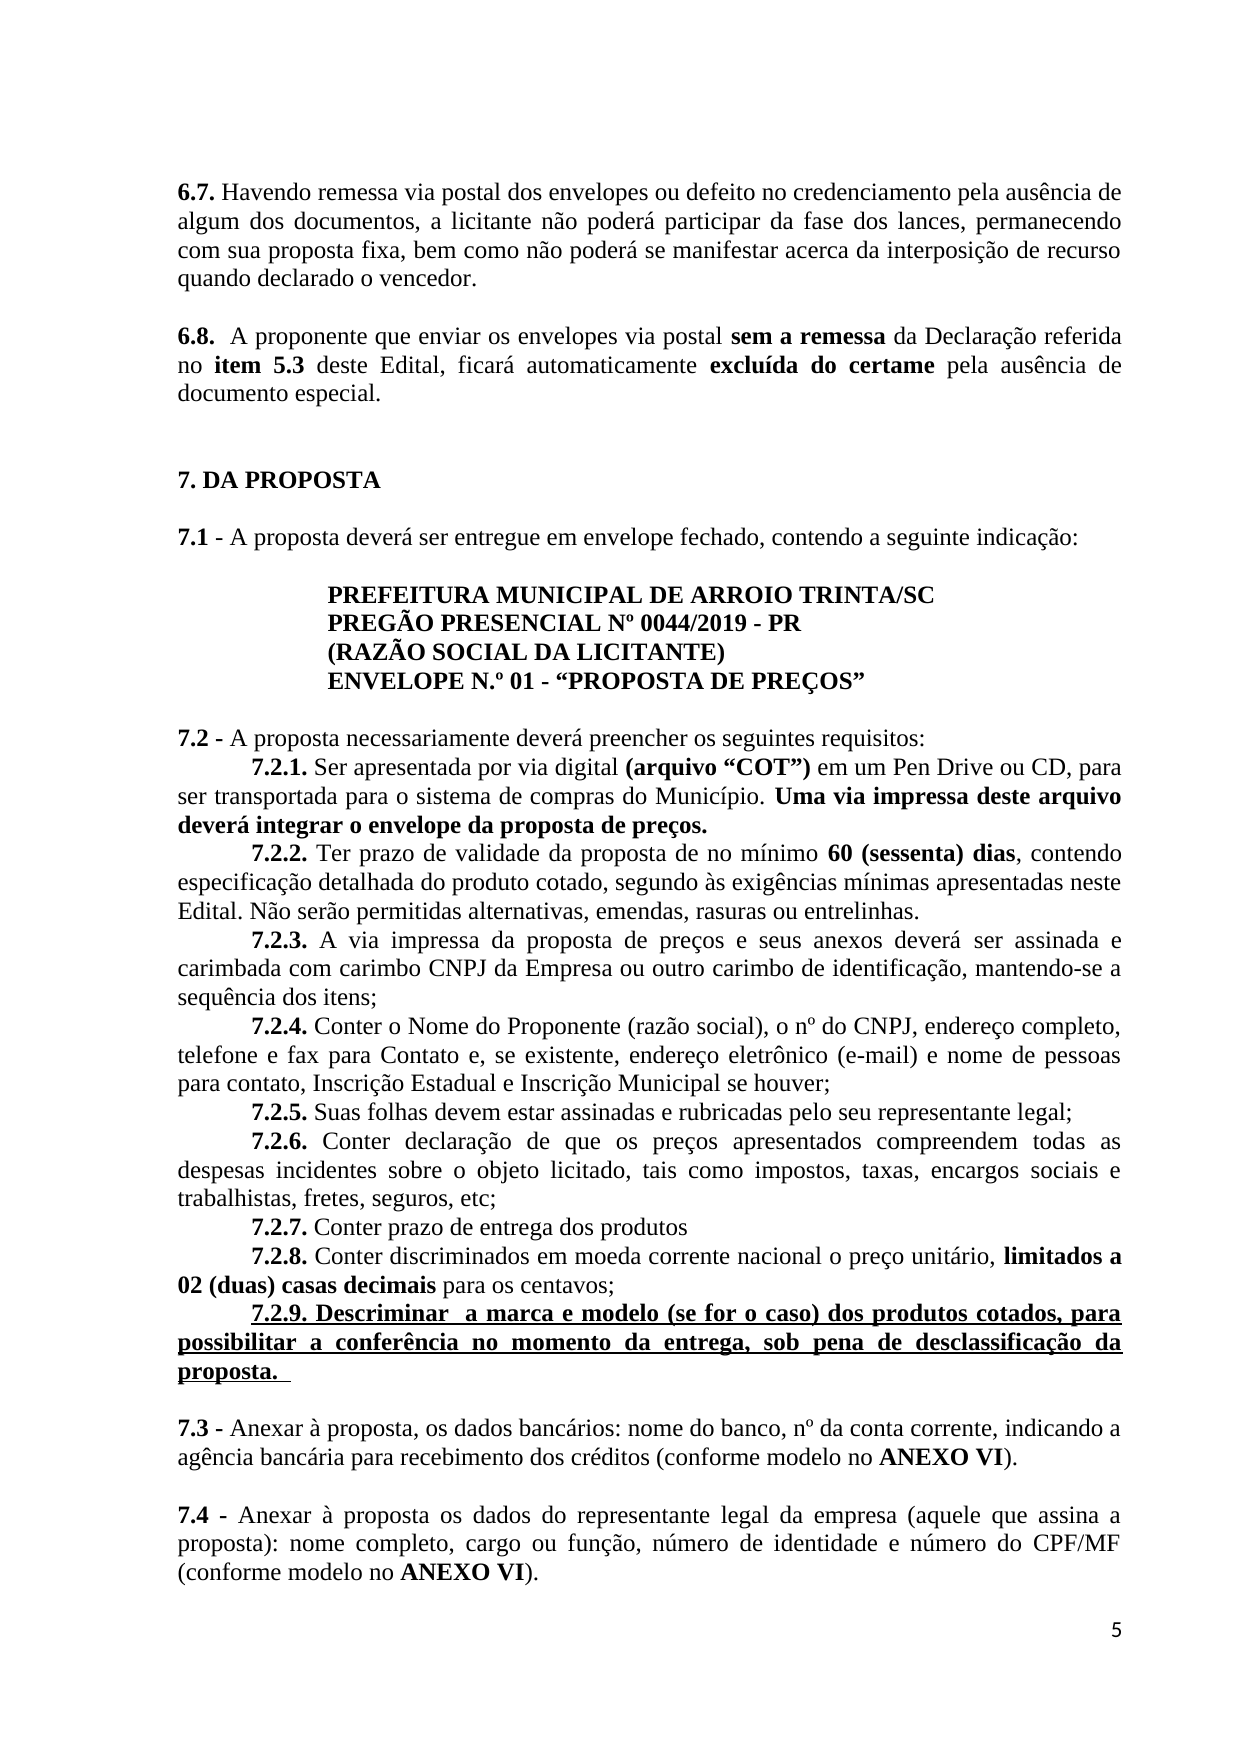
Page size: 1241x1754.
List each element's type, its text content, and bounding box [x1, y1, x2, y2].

text 7.2.1. Ser apresentada por via digital (arquivo “COT”) em um Pen Drive ou CD, para ser transportada para o sistema de compras do Município. Uma via impressa deste arquivo deverá integrar o envelope da proposta de preços. [177, 752, 1122, 838]
text 7.2.4. Conter o Nome do Proponente (razão social), o nº do CNPJ, endereço completo, telefone e fax para Contato e, se existente, endereço eletrônico (e-mail) e nome de pessoas para contato, Inscrição Estadual e Inscrição Municipal se houver; [177, 1011, 1122, 1097]
text 7.2.3. A via impressa da proposta de preços e seus anexos deverá ser assinada e carimbada com carimbo CNPJ da Empresa ou outro carimbo de identificação, mantendo-se a sequência dos itens; [177, 925, 1122, 1011]
text 6.8. A proponente que enviar os envelopes via postal sem a remessa da Declaração referida no item 5.3 deste Edital, ficará automaticamente excluída do certame pela ausência de documento especial. [177, 321, 1122, 407]
text 7.2.5. Suas folhas devem estar assinadas e rubricadas pelo seu representante legal; [177, 1097, 1122, 1126]
text 7.2.2. Ter prazo de validade da proposta de no mínimo 60 (sessenta) dias, contendo especificação detalhada do produto cotado, segundo às exigências mínimas apresentadas neste Edital. Não serão permitidas alternativas, emendas, rasuras ou entrelinhas. [177, 838, 1122, 925]
text 7.2.7. Conter prazo de entrega dos produtos [177, 1212, 1122, 1241]
text 7.2.8. Conter discriminados em moeda corrente nacional o preço unitário, limitados a 02 (duas) casas decimais para os centavos; [177, 1241, 1122, 1298]
text (RAZÃO SOCIAL DA LICITANTE) [177, 637, 1122, 666]
text 7.2 - A proposta necessariamente deverá preencher os seguintes requisitos: [177, 723, 1122, 752]
text 7.1 - A proposta deverá ser entregue em envelope fechado, contendo a seguinte indicação: [177, 522, 1122, 551]
text 6.7. Havendo remessa via postal dos envelopes ou defeito no credenciamento pela ausência de algum dos documentos, a licitante não poderá participar da fase dos lances, permanecendo com sua proposta fixa, bem como não poderá se manifestar acerca da interposição de recurso quando declarado o vencedor. [177, 177, 1122, 292]
text 7.2.9. Descriminar a marca e modelo (se for o caso) dos produtos cotados, para possibilitar a conferência no momento da entrega, sob pena de desclassificação da proposta. [177, 1298, 1122, 1352]
text 7.3 - Anexar à proposta, os dados bancários: nome do banco, nº da conta corrente, indicando a agência bancária para recebimento dos créditos (conforme modelo no ANEXO VI). [177, 1413, 1122, 1471]
text 7.2.9. Descriminar a marca e modelo (se for o caso) dos produtos cotados, para possibilitar a conferência no momento da entrega, sob pena de desclassificação da proposta. [177, 1354, 1122, 1385]
text 7.4 - Anexar à proposta os dados do representante legal da empresa (aquele que assina a proposta): nome completo, cargo ou função, número de identidade e número do CPF/MF (conforme modelo no ANEXO VI). [177, 1500, 1122, 1586]
text PREFEITURA MUNICIPAL DE ARROIO TRINTA/SC [177, 580, 1122, 608]
text 7.2.6. Conter declaração de que os preços apresentados compreendem todas as despesas incidentes sobre o objeto licitado, tais como impostos, taxas, encargos sociais e trabalhistas, fretes, seguros, etc; [177, 1126, 1122, 1212]
text ENVELOPE N.º 01 - “PROPOSTA DE PREÇOS” [177, 666, 1122, 695]
text 7. DA PROPOSTA [177, 465, 1122, 493]
text PREGÃO PRESENCIAL Nº 0044/2019 - PR [177, 608, 1122, 637]
